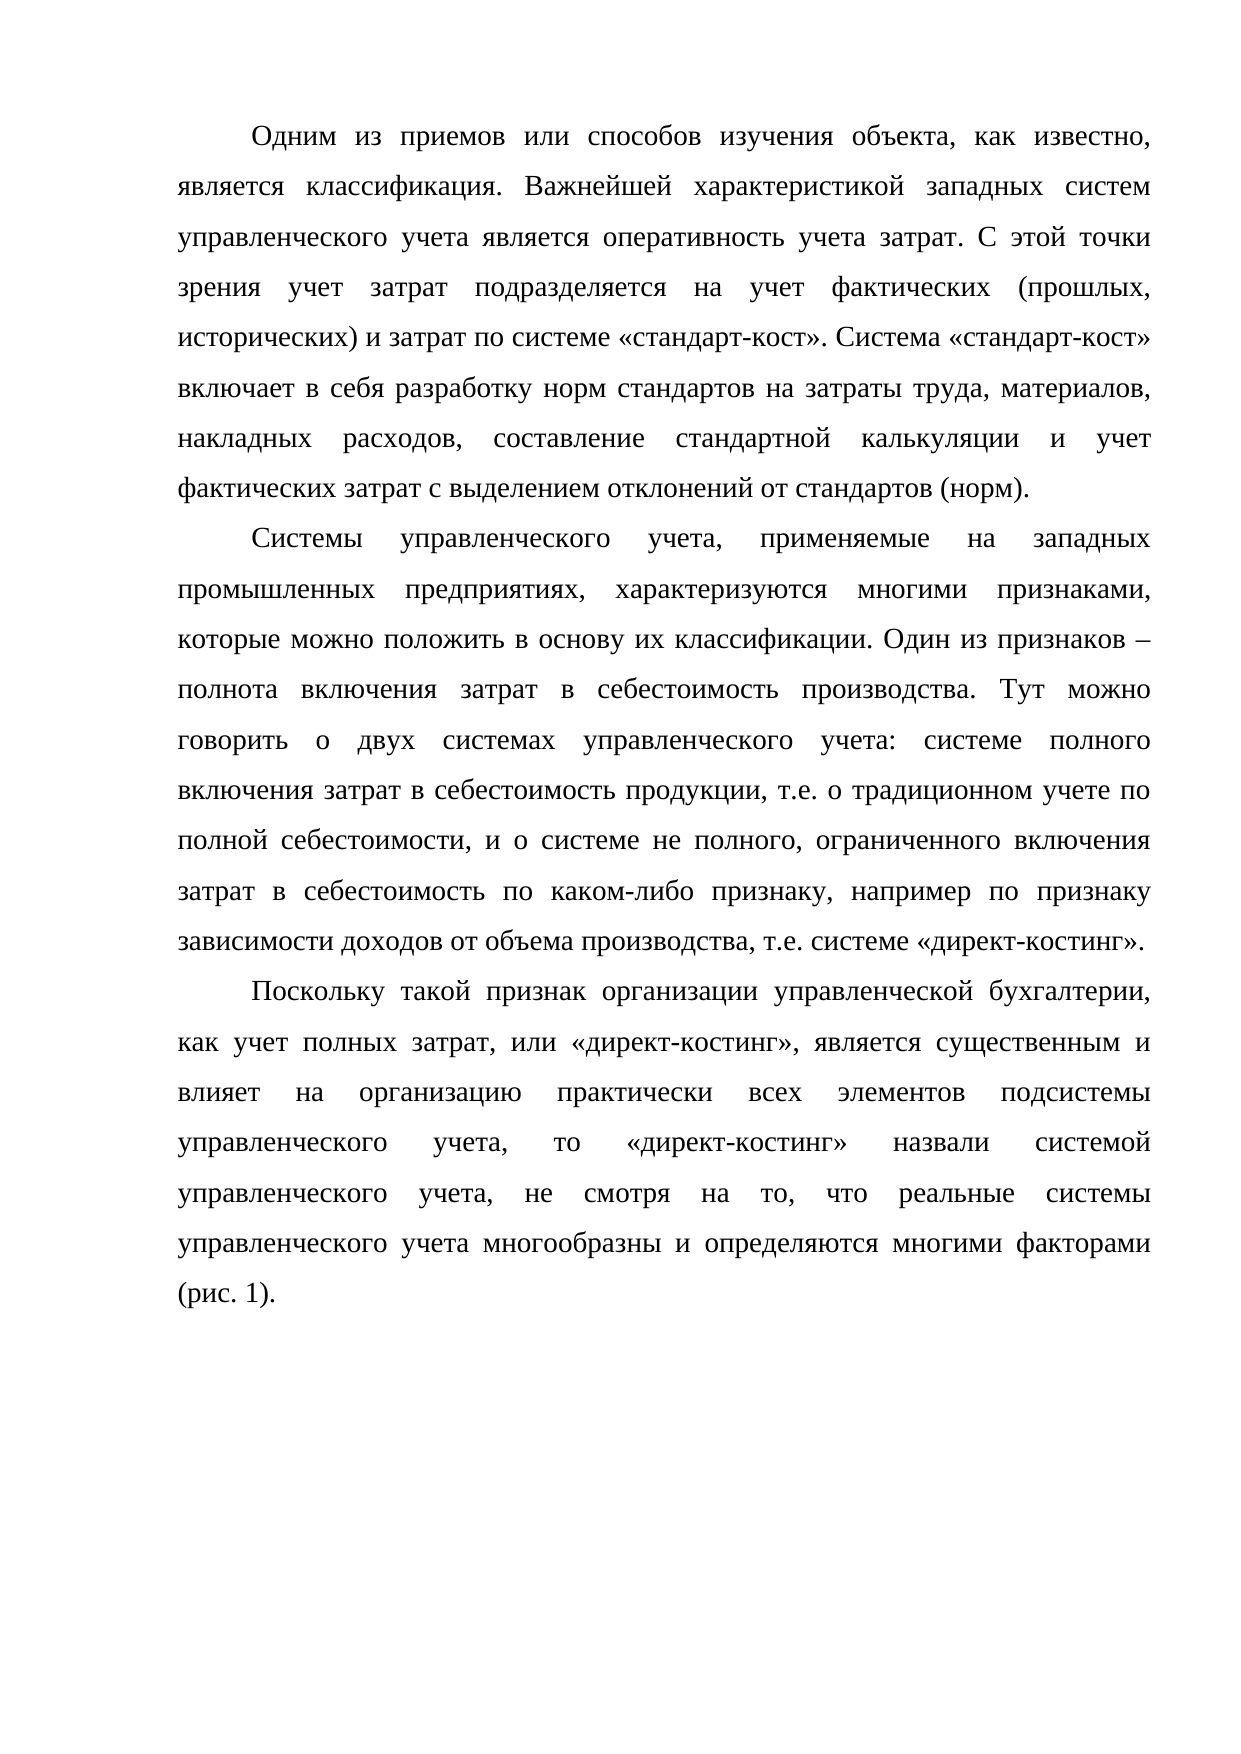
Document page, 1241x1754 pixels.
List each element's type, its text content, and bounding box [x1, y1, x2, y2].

text Поскольку такой признак организации управленческой бухгалтерии, как учет полных затрат, или «директ-костинг», является существенным и влияет на организацию практически всех элементов подсистемы управленческого учета, то «директ-костинг» назвали системой управленческого учета, не смотря на то, что реальные системы управленческого учета многообразны и определяются многими факторами (рис. 1). [177, 973, 1152, 1309]
text Одним из приемов или способов изучения объекта, как известно, является классификация. Важнейшей характеристикой западных систем управленческого учета является оперативность учета затрат. С этой точки зрения учет затрат подразделяется на учет фактических (прошлых, исторических) и затрат по системе «стандарт-кост». Система «стандарт-кост» включает в себя разработку норм стандартов на затраты труда, материалов, накладных расходов, составление стандартной калькуляции и учет фактических затрат с выделением отклонений от стандартов (норм). [177, 118, 1152, 504]
text Системы управленческого учета, применяемые на западных промышленных предприятиях, характеризуются многими признаками, которые можно положить в основу их классификации. Один из признаков – полнота включения затрат в себестоимость производства. Тут можно говорить о двух системах управленческого учета: системе полного включения затрат в себестоимость продукции, т.е. о традиционном учете по полной себестоимости, и о системе не полного, ограниченного включения затрат в себестоимость по каком-либо признаку, например по признаку зависимости доходов от объема производства, т.е. системе «директ-костинг». [177, 521, 1152, 957]
